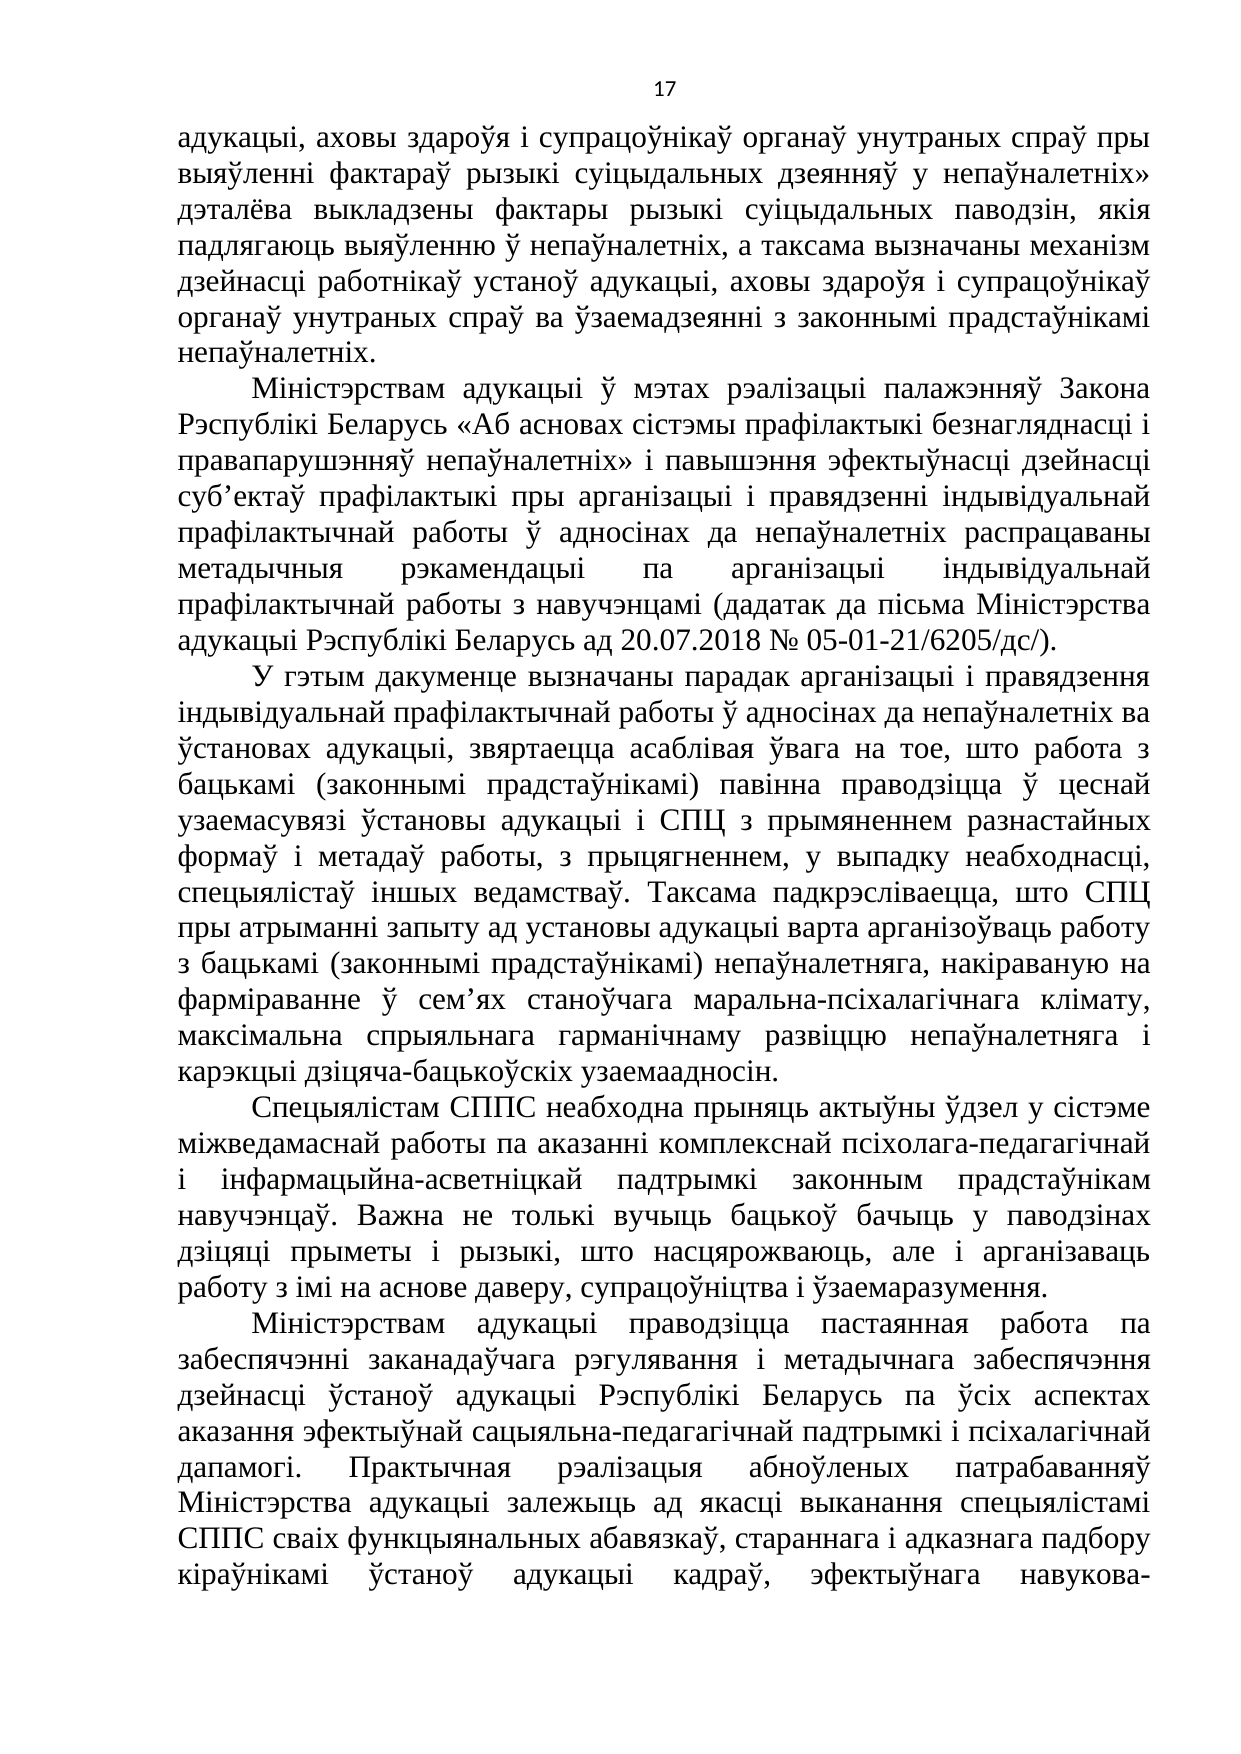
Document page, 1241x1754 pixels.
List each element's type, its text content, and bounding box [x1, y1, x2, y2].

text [177, 1304, 1152, 1592]
text У гэтым дакуменце вызначаны парадак арганізацыі і правядзення індывідуальнай прафілактычнай работы ў адносінах да непаўналетніх ва ўстановах адукацыі, звяртаецца асаблівая ўвага на тое, што работа з бацькамі (законнымі прадстаўнікамі) павінна праводзіцца ў цеснай узаемасувязі ўстановы адукацыі і СПЦ з прымяненнем разнастайных формаў і метадаў работы, з прыцягненнем, у выпадку неабходнасці, спецыялістаў іншых ведамстваў. Таксама падкрэсліваецца, што СПЦ пры атрыманні запыту ад установы адукацыі варта арганізоўваць работу з бацькамі (законнымі прадстаўнікамі) непаўналетняга, накіраваную на фарміраванне ў сем’ях станоўчага маральна-псіхалагічнага клімату, максімальна спрыяльнага гарманічнаму развіццю непаўналетняга і карэкцыі дзіцяча-бацькоўскіх узаемаадносін. [177, 657, 1152, 1088]
text Спецыялістам СППС неабходна прыняць актыўны ўдзел у сістэме міжведамаснай работы па аказанні комплекснай псіхолага-педагагічнай і інфармацыйна-асветніцкай падтрымкі законным прадстаўнікам навучэнцаў. Важна не толькі вучыць бацькоў бачыць у паводзінах дзіцяці прыметы і рызыкі, што насцярожваюць, але і арганізаваць работу з імі на аснове даверу, супрацоўніцтва і ўзаемаразумення. [177, 1088, 1152, 1304]
text Міністэрствам адукацыі ў мэтах рэалізацыі палажэнняў Закона Рэспублікі Беларусь «Аб асновах сістэмы прафілактыкі безнагляднасці і правапарушэнняў непаўналетніх» і павышэння эфектыўнасці дзейнасці суб’ектаў прафілактыкі пры арганізацыі і правядзенні індывідуальнай прафілактычнай работы ў адносінах да непаўналетніх распрацаваны метадычныя рэкамендацыі па арганізацыі індывідуальнай прафілактычнай работы з навучэнцамі (дадатак да пісьма Міністэрства адукацыі Рэспублікі Беларусь ад 20.07.2018 № 05-01-21/6205/дс/). [177, 370, 1152, 657]
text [177, 118, 1152, 370]
